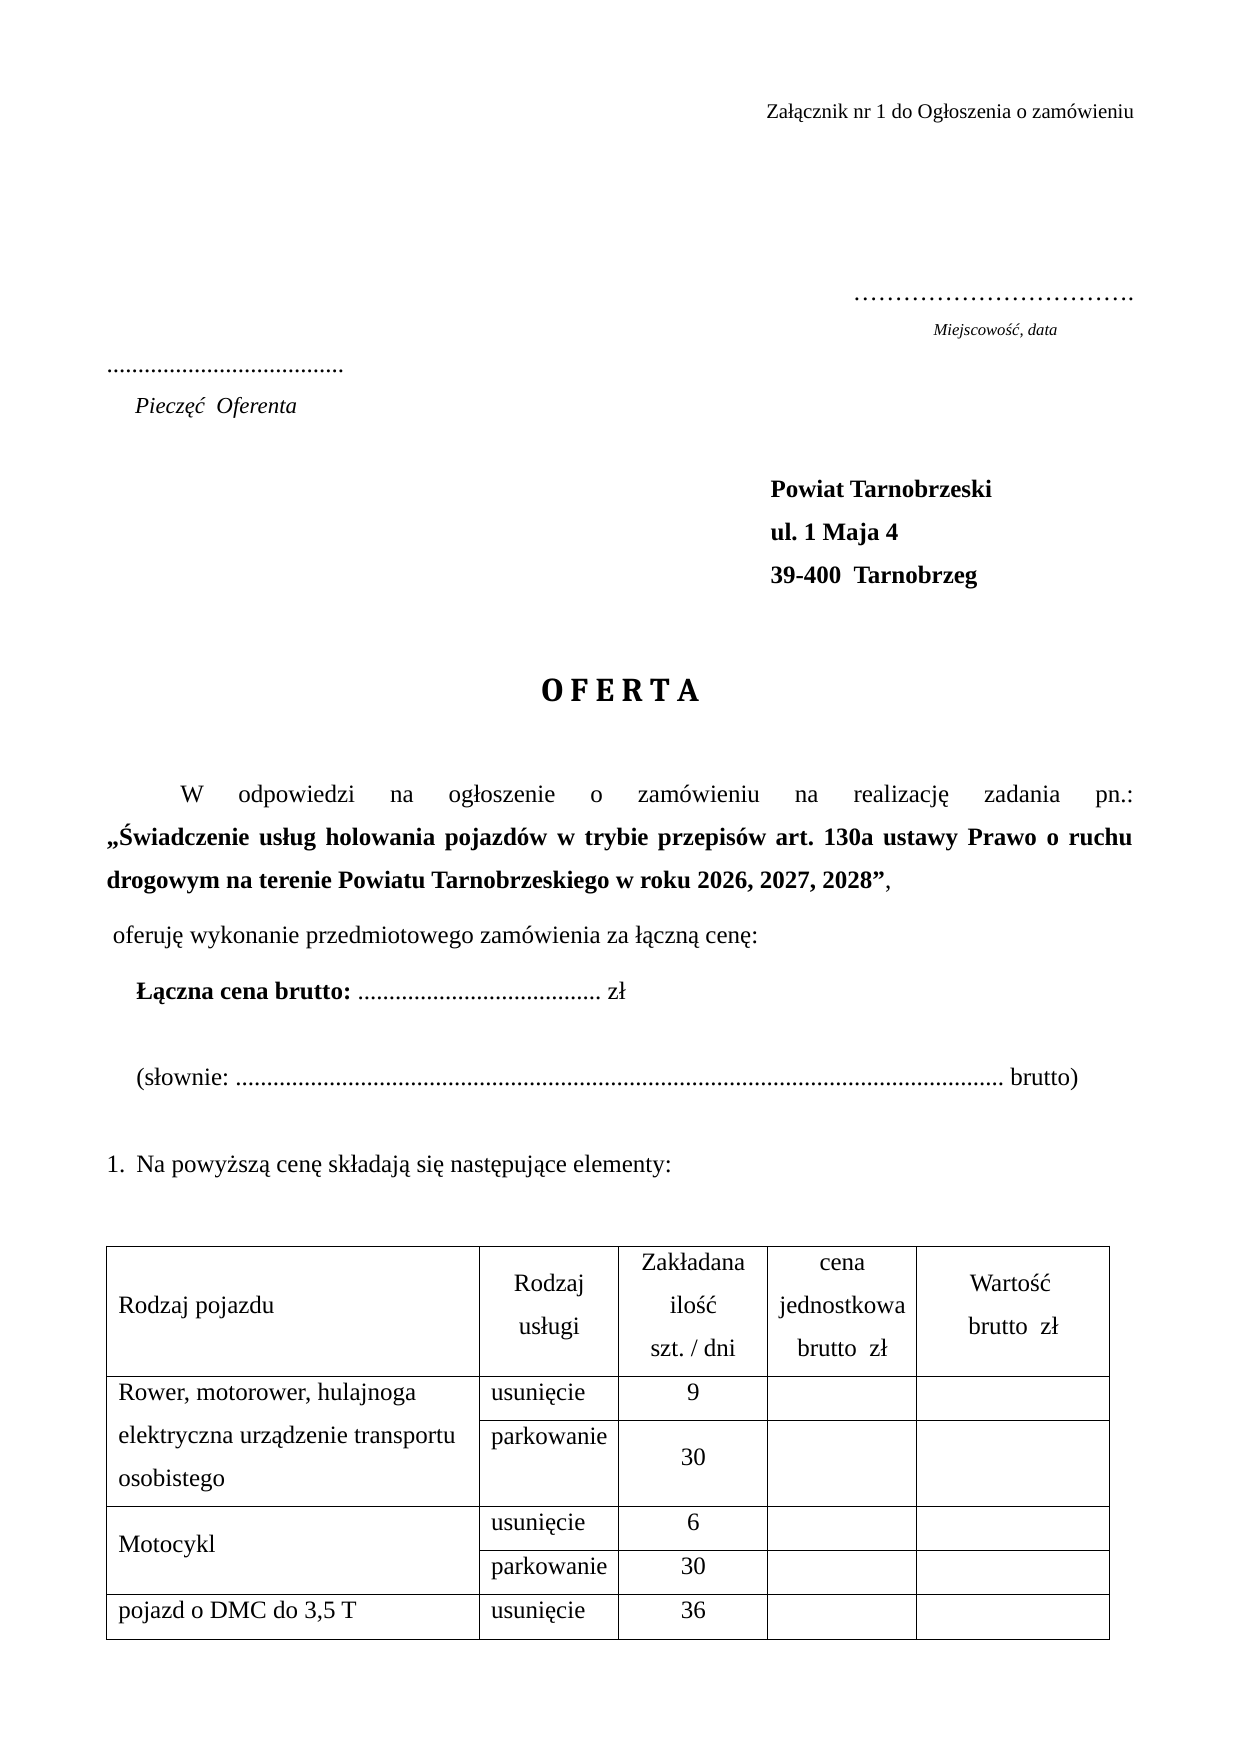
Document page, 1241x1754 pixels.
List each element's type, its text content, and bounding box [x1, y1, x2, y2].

table_cell [768, 1595, 916, 1638]
text Załącznik nr 1 do Ogłoszenia o zamówieniu [106, 99, 1134, 123]
text (słownie: ........................................................................................................................... brutto) [136, 1062, 1134, 1091]
table_cell Motocykl [107, 1507, 479, 1594]
text Łączna cena brutto: ....................................... zł [136, 976, 1134, 1005]
text 39-400 Tarnobrzeg [770, 561, 1134, 589]
table_cell [917, 1421, 1109, 1506]
table_cell [768, 1421, 916, 1506]
subtitle O F E R T A [106, 672, 1134, 710]
list Na powyższą cenę składają się następujące elementy: [106, 1149, 1134, 1177]
table_cell 36 [619, 1595, 767, 1638]
table_cell usunięcie [480, 1595, 618, 1638]
table_cell 9 [619, 1377, 767, 1420]
table_header Zakładana ilość szt. / dni [619, 1247, 767, 1376]
table_cell 30 [619, 1551, 767, 1594]
table_header Wartość brutto zł [917, 1247, 1109, 1376]
table_cell [768, 1507, 916, 1550]
text oferuję wykonanie przedmiotowego zamówienia za łączną cenę: [106, 921, 1134, 949]
table_cell 30 [619, 1421, 767, 1506]
text W odpowiedzi na ogłoszenie o zamówieniu na realizację zadania pn.: „Świadczenie usług holowania pojazdów w trybie przepisów art. 130a ustawy Prawo o ruchu drogowym na terenie Powiatu Tarnobrzeskiego w roku 2026, 2027, 2028”, [106, 779, 1134, 894]
table_header Rodzaj pojazdu [107, 1247, 479, 1376]
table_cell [107, 1595, 479, 1638]
table_cell [917, 1595, 1109, 1638]
table_header cena jednostkowa brutto zł [768, 1247, 916, 1376]
table_cell parkowanie [480, 1551, 618, 1594]
table_cell usunięcie [480, 1377, 618, 1420]
text Miejscowość, data [933, 320, 1134, 339]
table_cell 6 [619, 1507, 767, 1550]
table_header Rodzaj usługi [480, 1247, 618, 1376]
text ……………………………. [106, 277, 1134, 306]
text ...................................... [106, 349, 1134, 377]
table_cell [768, 1551, 916, 1594]
table_cell [768, 1377, 916, 1420]
table_cell Rower, motorower, hulajnoga elektryczna urządzenie transportu osobistego [107, 1377, 479, 1506]
table_cell [917, 1507, 1109, 1550]
text Powiat Tarnobrzeski [770, 474, 1134, 503]
text Pieczęć Oferenta [106, 392, 1134, 418]
table_cell [917, 1551, 1109, 1594]
table_cell usunięcie [480, 1507, 618, 1550]
table_cell [917, 1377, 1109, 1420]
table_cell parkowanie [480, 1421, 618, 1506]
text ul. 1 Maja 4 [770, 517, 1134, 546]
